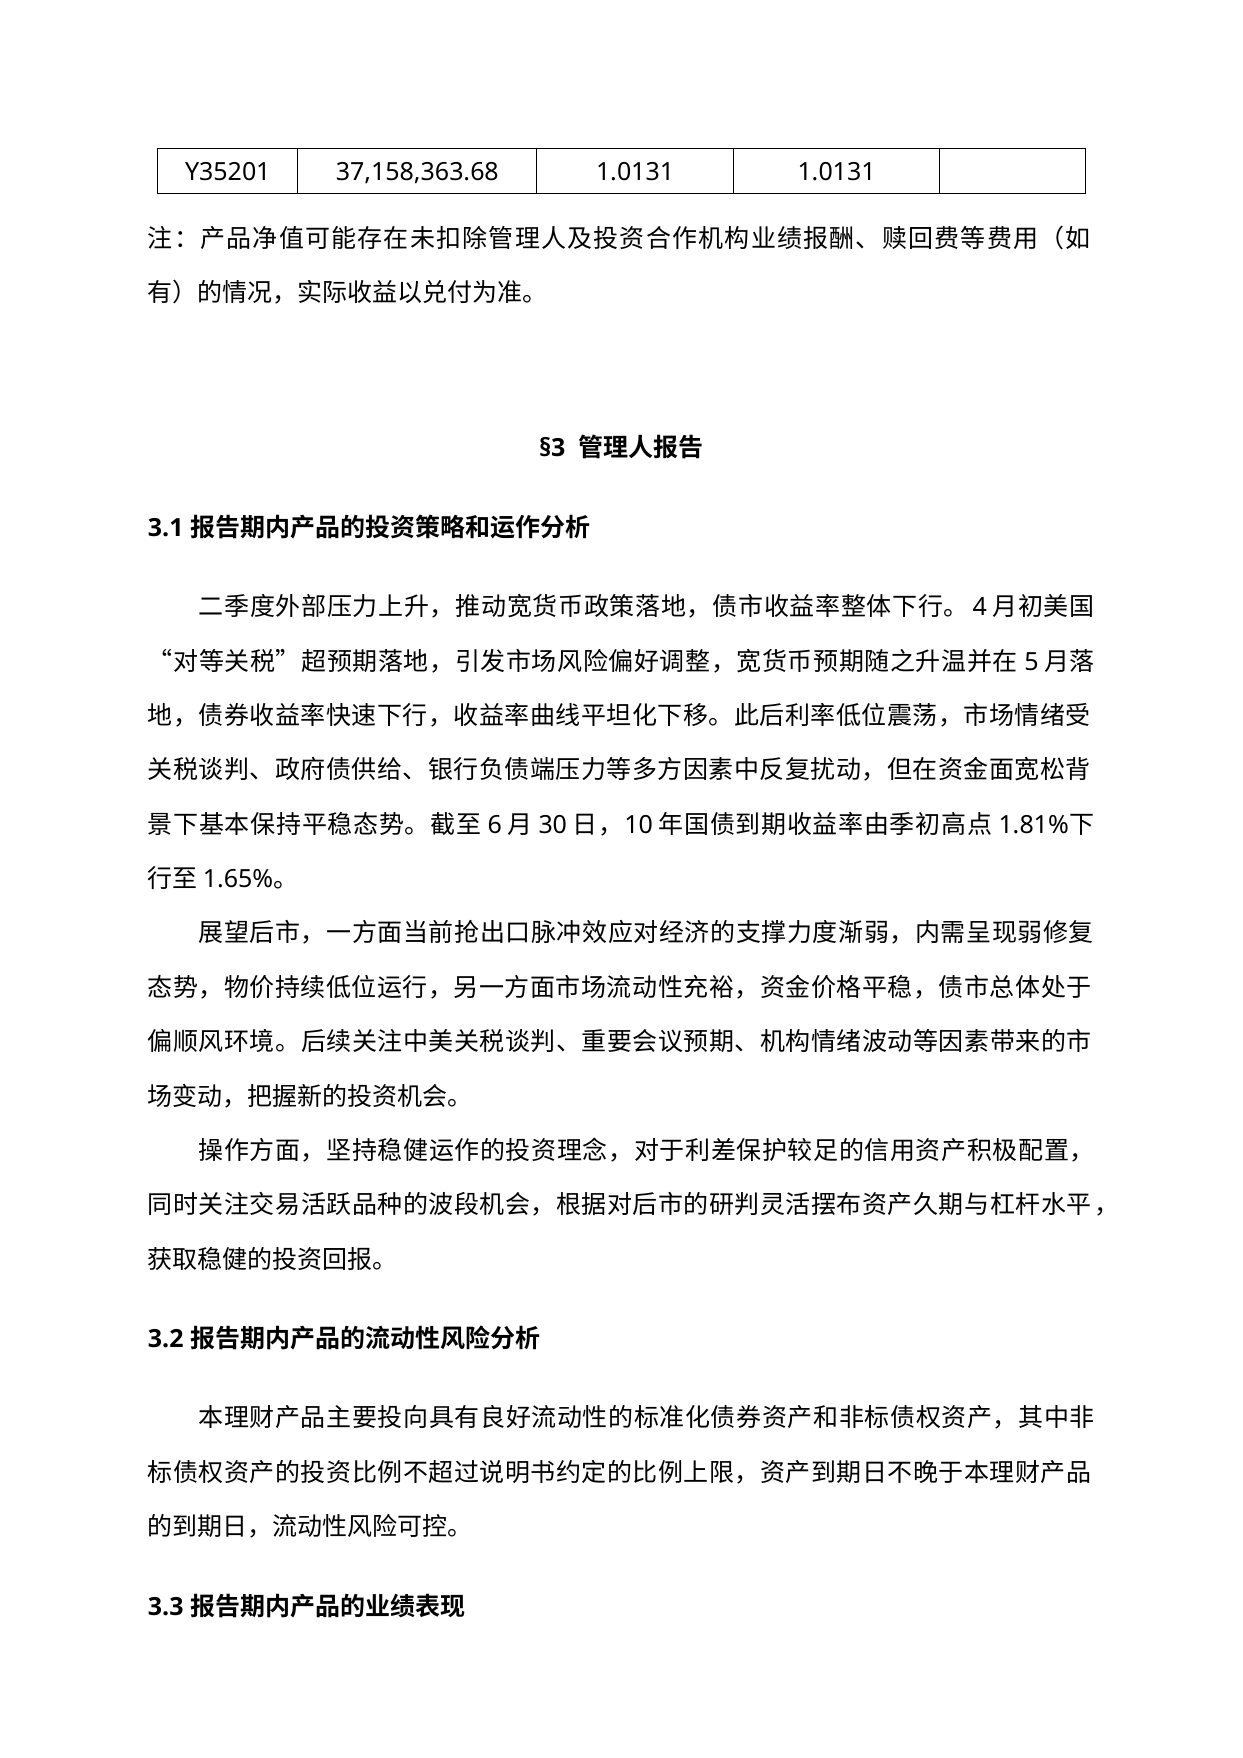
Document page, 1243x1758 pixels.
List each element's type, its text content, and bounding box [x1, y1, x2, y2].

text 本理财产品主要投向具有良好流动性的标准化债券资产和非标债权资产，其中非标债权资产的投资比例不超过说明书约定的比例上限，资产到期日不晚于本理财产品的到期日，流动性风险可控。 [148, 1398, 1094, 1543]
text 3.2 报告期内产品的流动性风险分析 [148, 1318, 1094, 1355]
table_cell Y35201 [158, 149, 297, 193]
text 3.3 报告期内产品的业绩表现 [148, 1586, 1094, 1622]
text 二季度外部压力上升，推动宽货币政策落地，债市收益率整体下行。4月初美国“对等关税”超预期落地，引发市场风险偏好调整，宽货币预期随之升温并在5月落地，债券收益率快速下行，收益率曲线平坦化下移。此后利率低位震荡，市场情绪受关税谈判、政府债供给、银行负债端压力等多方因素中反复扰动，但在资金面宽松背景下基本保持平稳态势。截至6月30日，10年国债到期收益率由季初高点1.81%下行至1.65%。 展望后市，一方面当前抢出口脉冲效应对经济的支撑力度渐弱，内需呈现弱修复态势，物价持续低位运行，另一方面市场流动性充裕，资金价格平稳，债市总体处于偏顺风环境。后续关注中美关税谈判、重要会议预期、机构情绪波动等因素带来的市场变动，把握新的投资机会。 操作方面，坚持稳健运作的投资理念，对于利差保护较足的信用资产积极配置，同时关注交易活跃品种的波段机会，根据对后市的研判灵活摆布资产久期与杠杆水平，获取稳健的投资回报。 [148, 587, 1094, 1275]
text 注：产品净值可能存在未扣除管理人及投资合作机构业绩报酬、赎回费等费用（如有）的情况，实际收益以兑付为准。 [148, 218, 1094, 309]
table_cell 1.0131 [734, 149, 939, 193]
table_cell 37,158,363.68 [298, 149, 536, 193]
text 3.1 报告期内产品的投资策略和运作分析 [148, 507, 1094, 543]
text §3 管理人报告 [148, 428, 1094, 464]
table_cell 1.0131 [537, 149, 733, 193]
